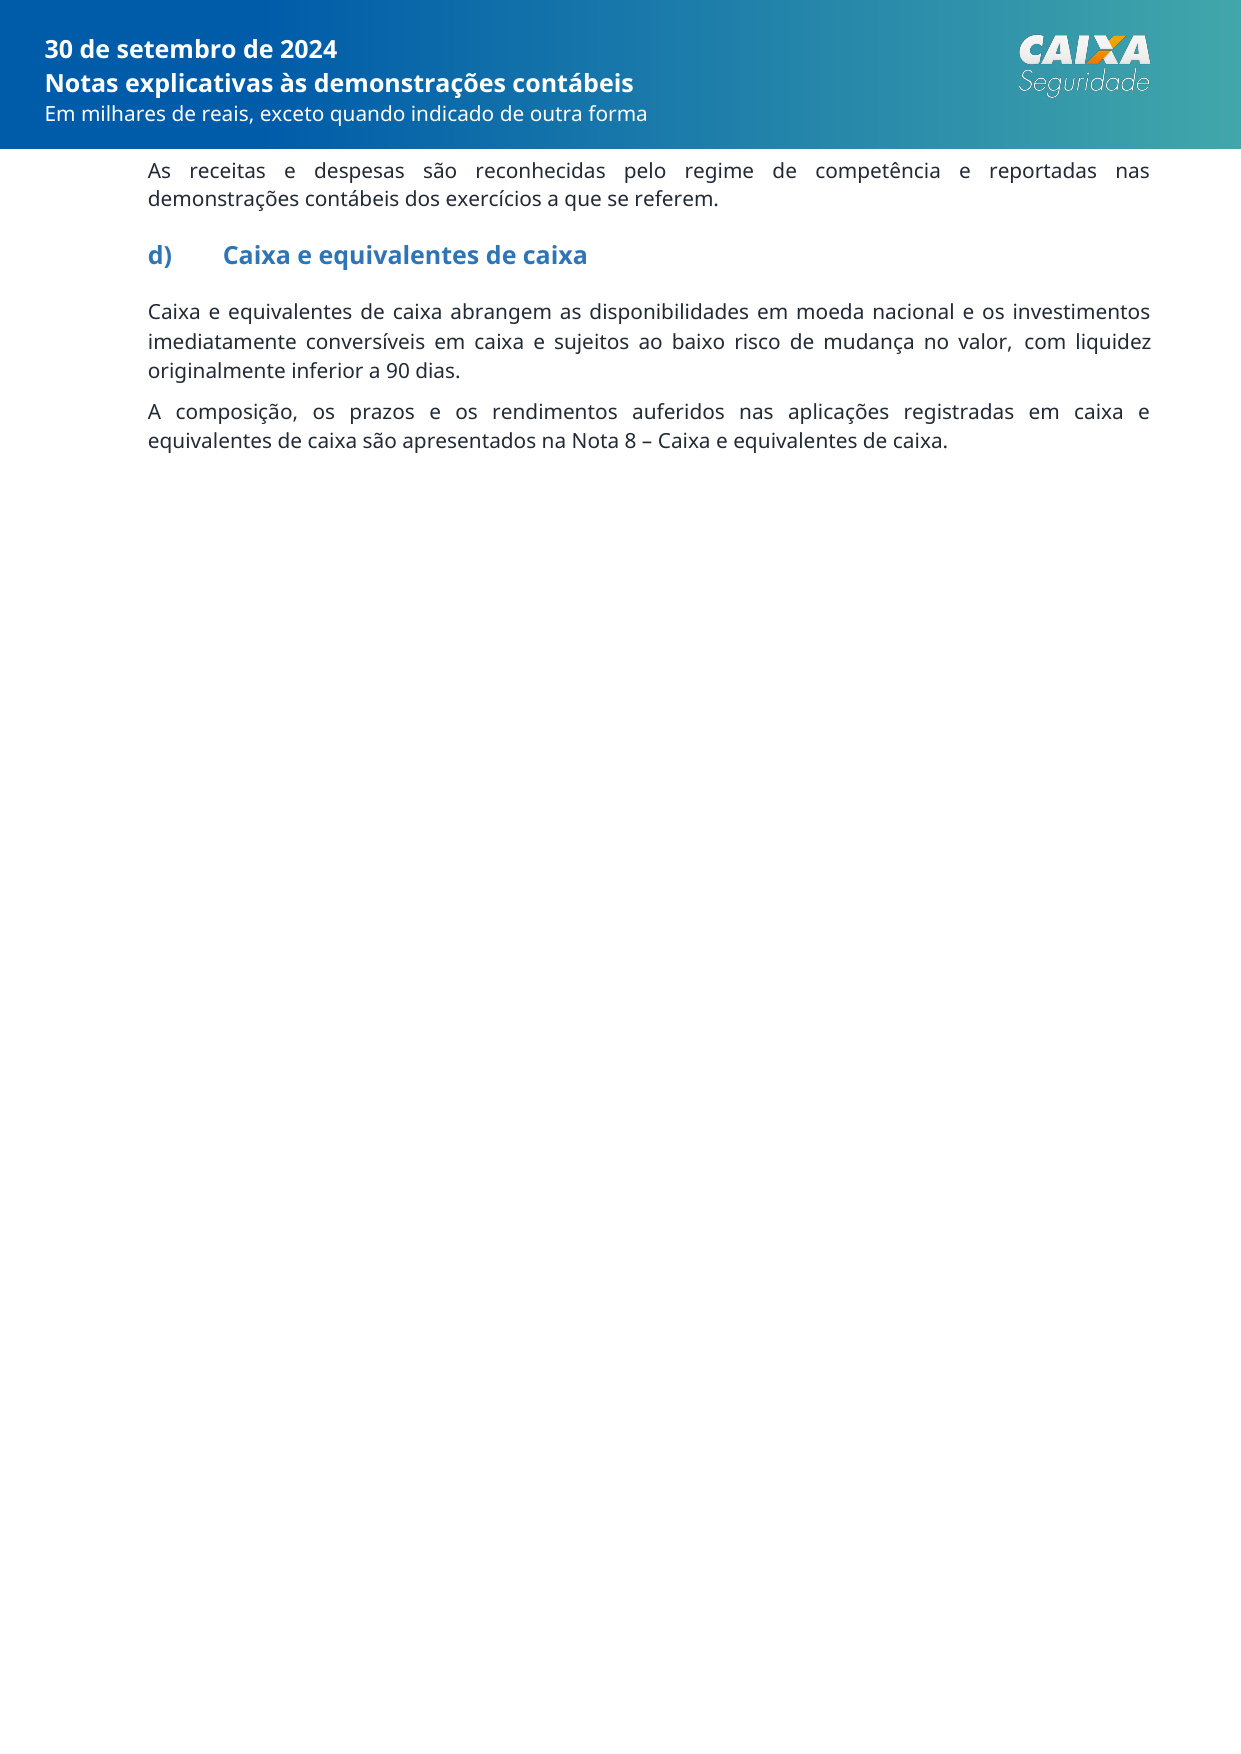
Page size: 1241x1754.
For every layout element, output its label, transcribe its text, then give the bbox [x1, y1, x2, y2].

text A composição, os prazos e os rendimentos auferidos nas aplicações registradas em caixa e equivalentes de caixa são apresentados na Nota 8 – Caixa e equivalentes de caixa. [148, 397, 1152, 454]
text Caixa e equivalentes de caixa abrangem as disponibilidades em moeda nacional e os investimentos imediatamente conversíveis em caixa e sujeitos ao baixo risco de mudança no valor, com liquidez originalmente inferior a 90 dias. [148, 297, 1152, 385]
list Caixa e equivalentes de caixa [148, 238, 1152, 272]
text As receitas e despesas são reconhecidas pelo regime de competência e reportadas nas demonstrações contábeis dos exercícios a que se referem. [148, 156, 1152, 213]
picture [1017, 33, 1152, 99]
